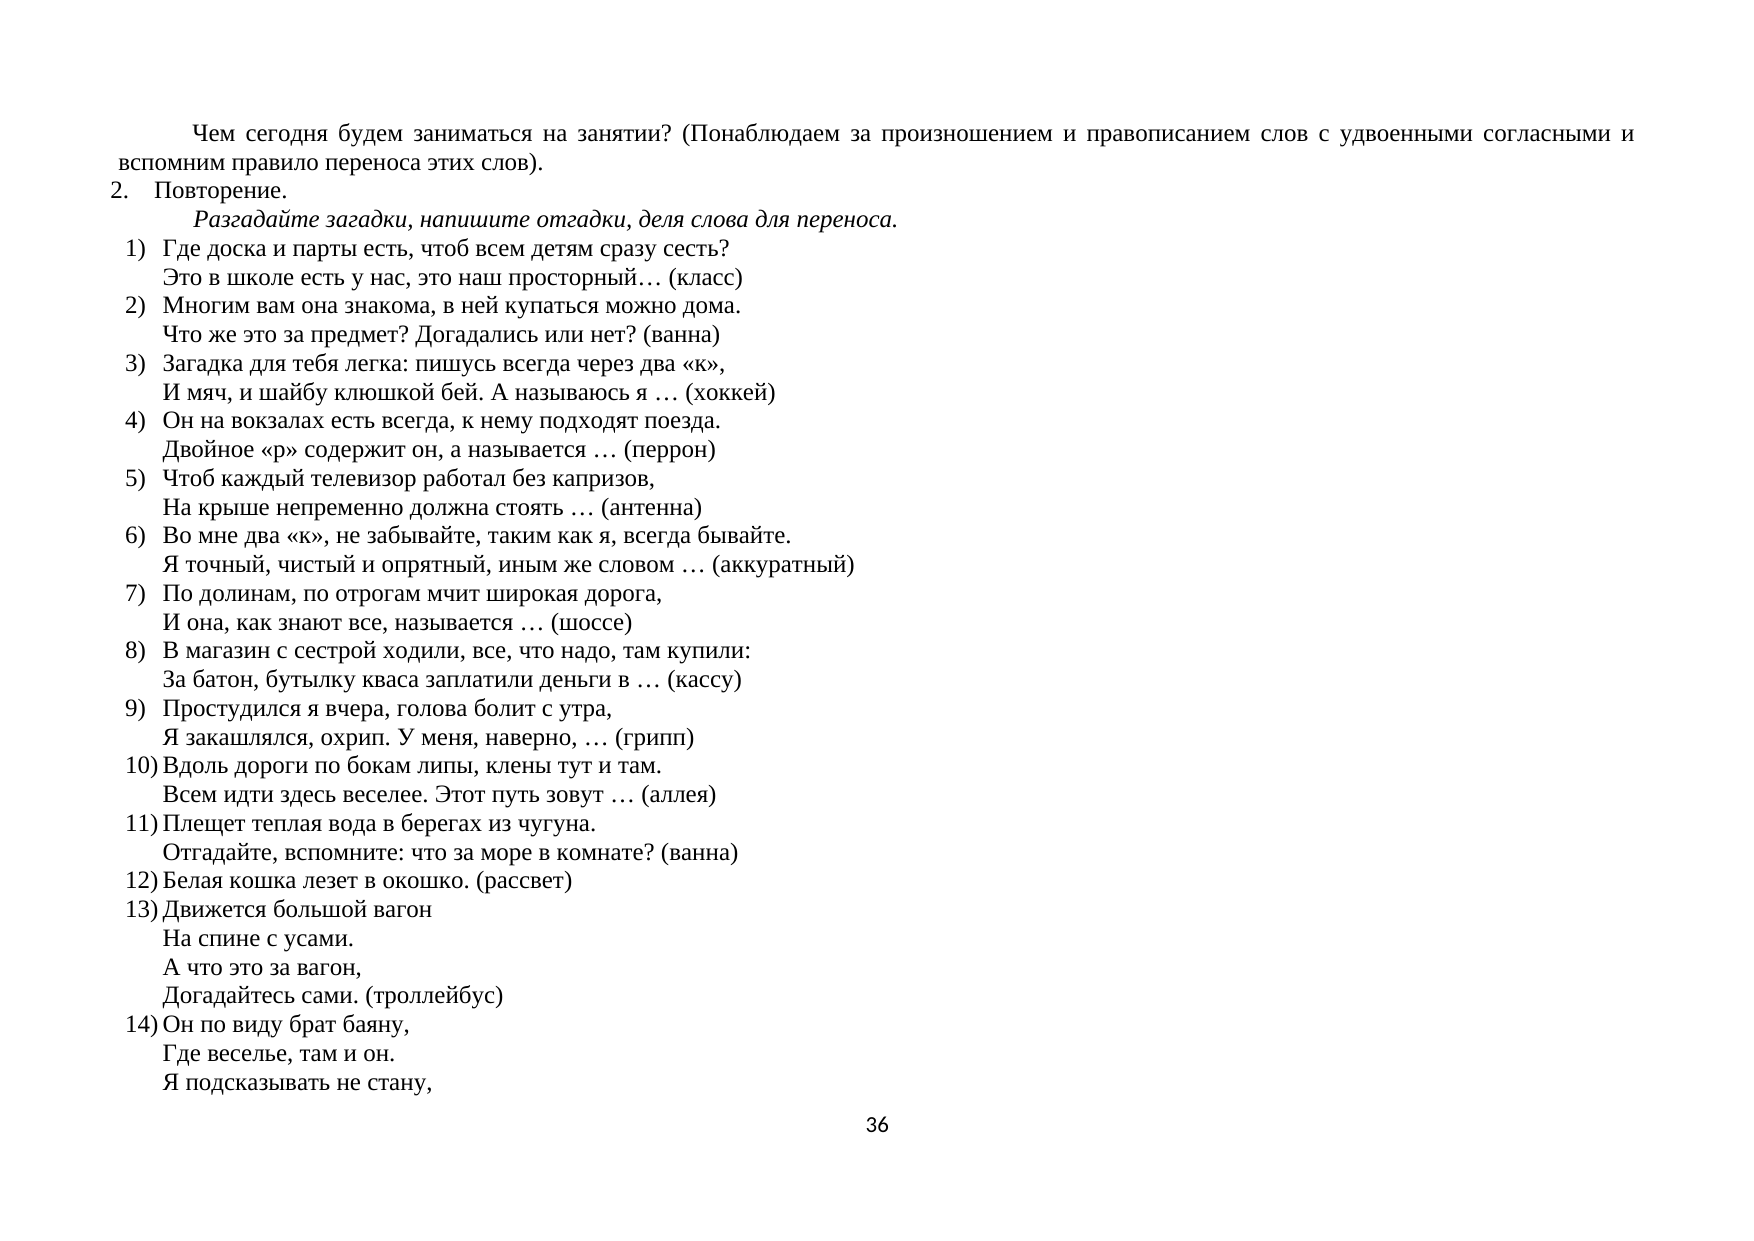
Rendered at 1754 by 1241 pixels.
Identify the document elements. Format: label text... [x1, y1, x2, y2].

list По долинам, по отрогам мчит широкая дорога, [125, 578, 1636, 607]
list Он по виду брат баяну, [125, 1009, 1636, 1038]
list Я закашлялся, охрип. У меня, наверно, … (грипп) [162, 722, 1636, 751]
text Я подсказывать не стану, [162, 1067, 1636, 1096]
list Разгадайте загадки, напишите отгадки, деля слова для переноса. [193, 204, 1636, 233]
list Это в школе есть у нас, это наш просторный… (класс) [162, 262, 1636, 291]
list Он на вокзалах есть всегда, к нему подходят поезда. [125, 406, 1636, 434]
list Где доска и парты есть, чтоб всем детям сразу сесть? [125, 233, 1636, 262]
list В магазин с сестрой ходили, все, что надо, там купили: [125, 636, 1636, 664]
list На крыше непременно должна стоять … (антенна) [162, 492, 1636, 521]
list И мяч, и шайбу клюшкой бей. А называюсь я … (хоккей) [162, 377, 1636, 406]
list Во мне два «к», не забывайте, таким как я, всегда бывайте. [125, 521, 1636, 549]
list Двойное «р» содержит он, а называется … (перрон) [162, 434, 1636, 463]
list Всем идти здесь веселее. Этот путь зовут … (аллея) [162, 779, 1636, 808]
list Чтоб каждый телевизор работал без капризов, [125, 463, 1636, 492]
list Плещет теплая вода в берегах из чугуна. [125, 808, 1636, 837]
text А что это за вагон, [162, 952, 1636, 981]
list И она, как знают все, называется … (шоссе) [162, 607, 1636, 636]
list Многим вам она знакома, в ней купаться можно дома. [125, 291, 1636, 319]
list Белая кошка лезет в окошко. (рассвет) [125, 866, 1636, 894]
list За батон, бутылку кваса заплатили деньги в … (кассу) [162, 664, 1636, 693]
text Где веселье, там и он. [162, 1038, 1636, 1067]
list Я точный, чистый и опрятный, иным же словом … (аккуратный) [162, 549, 1636, 578]
list Движется большой вагон [125, 894, 1636, 923]
text На спине с усами. [162, 923, 1636, 952]
list Повторение. [110, 176, 1636, 204]
list Вдоль дороги по бокам липы, клены тут и там. [125, 751, 1636, 779]
list Загадка для тебя легка: пишусь всегда через два «к», [125, 348, 1636, 377]
list Простудился я вчера, голова болит с утра, [125, 693, 1636, 722]
text Догадайтесь сами. (троллейбус) [162, 981, 1636, 1009]
list Чем сегодня будем заниматься на занятии? (Понаблюдаем за произношением и правописанием слов с удвоенными согласными и вспомним правило переноса этих слов). [118, 118, 1636, 176]
text Отгадайте, вспомните: что за море в комнате? (ванна) [162, 837, 1636, 866]
list Что же это за предмет? Догадались или нет? (ванна) [162, 319, 1636, 348]
